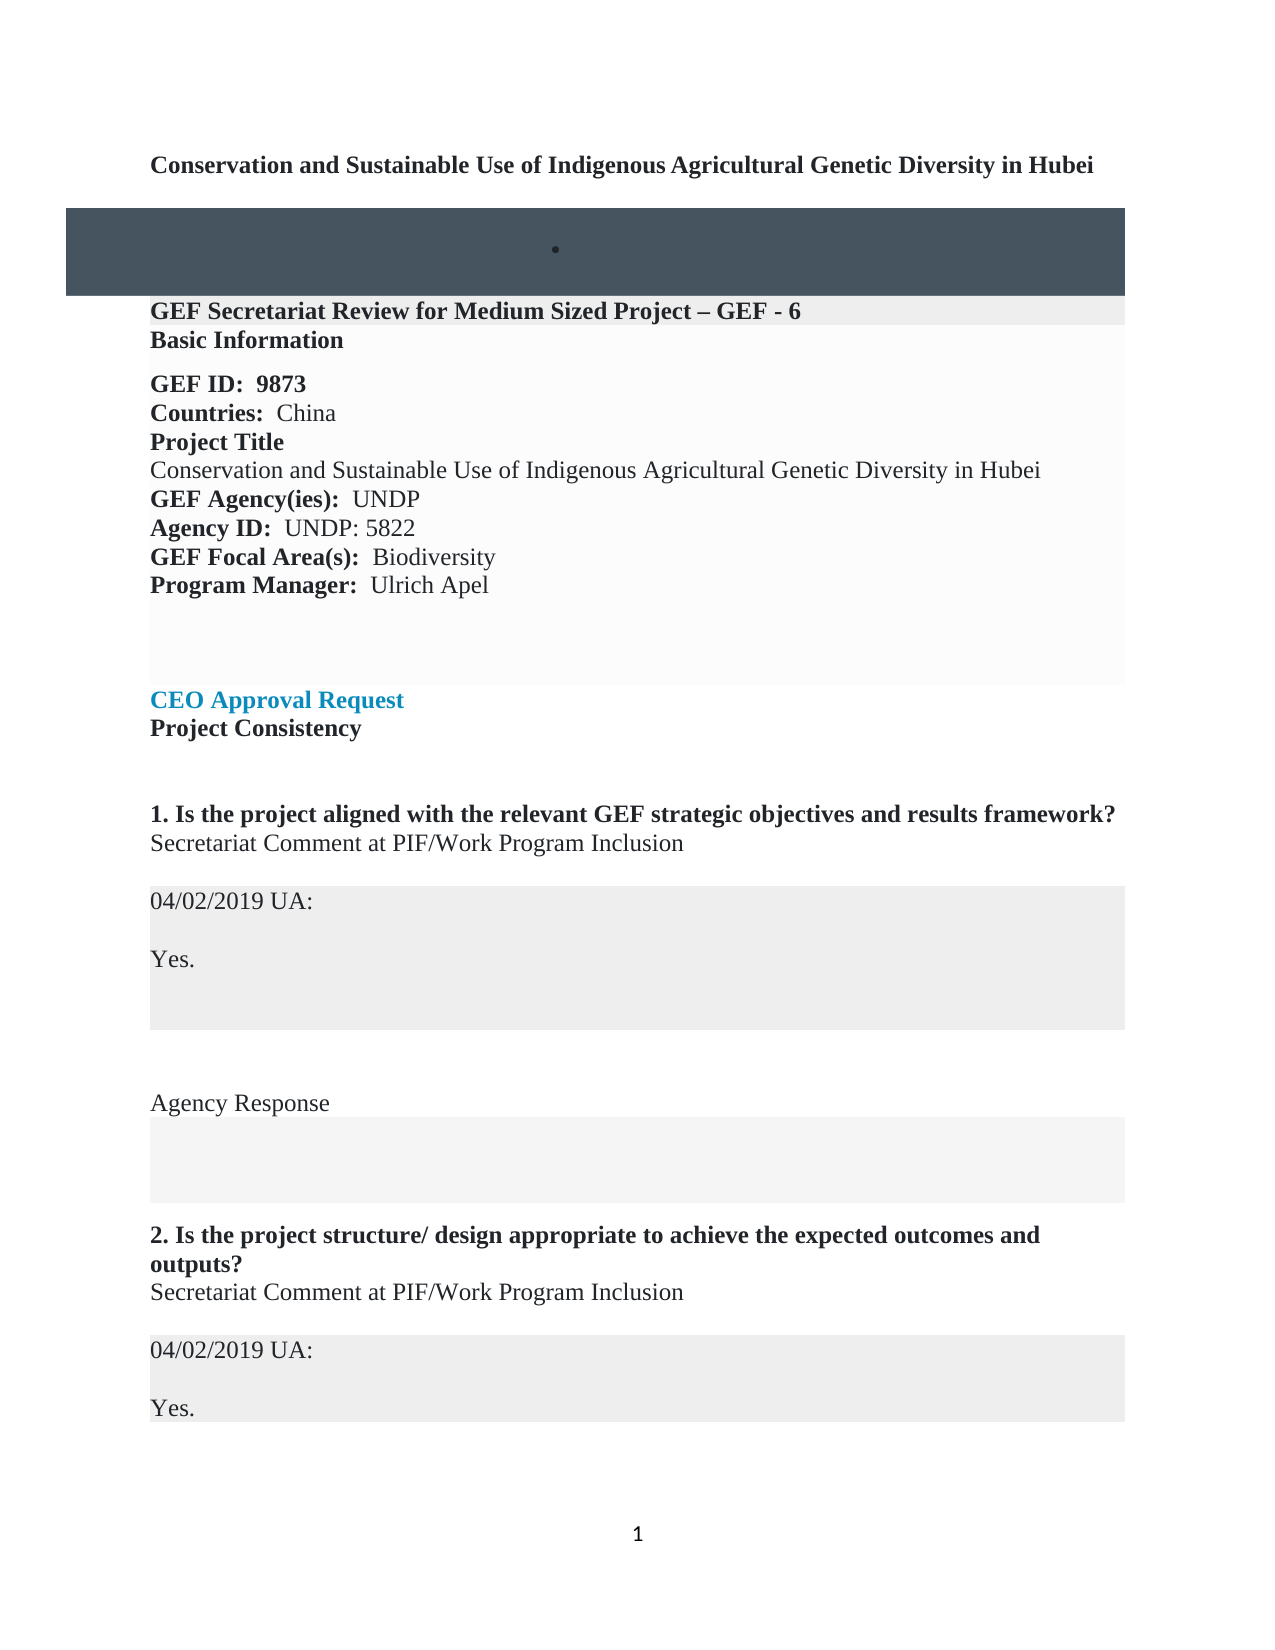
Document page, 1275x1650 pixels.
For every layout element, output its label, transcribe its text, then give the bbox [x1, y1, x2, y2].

text Yes. [150, 944, 1125, 972]
text Conservation and Sustainable Use of Indigenous Agricultural Genetic Diversity in Hubei [150, 456, 1125, 484]
text GEF ID: 9873 [150, 369, 1125, 398]
text GEF Agency(ies): UNDP [150, 484, 1125, 513]
text Yes. [150, 1393, 1125, 1422]
text 1. Is the project aligned with the relevant GEF strategic objectives and results framework? [150, 799, 1125, 828]
text 04/02/2019 UA: [150, 886, 1125, 914]
text Project Title [150, 427, 1125, 456]
text Program Manager: Ulrich Apel [150, 571, 1125, 599]
text 04/02/2019 UA: [150, 1335, 1125, 1364]
text Countries: China [150, 398, 1125, 427]
text GEF Focal Area(s): Biodiversity [150, 542, 1125, 571]
text Agency Response [150, 1088, 1125, 1117]
text Secretariat Comment at PIF/Work Program Inclusion [150, 1277, 1125, 1306]
text Agency ID: UNDP: 5822 [150, 513, 1125, 542]
text Basic Information [150, 325, 1125, 354]
text Project Consistency [150, 713, 1125, 742]
text Conservation and Sustainable Use of Indigenous Agricultural Genetic Diversity in Hubei [150, 150, 1125, 179]
text GEF Secretariat Review for Medium Sized Project – GEF - 6 [150, 296, 1125, 325]
text 2. Is the project structure/ design appropriate to achieve the expected outcomes and outputs? [150, 1220, 1125, 1277]
text CEO Approval Request [150, 685, 1125, 713]
text Secretariat Comment at PIF/Work Program Inclusion [150, 828, 1125, 857]
